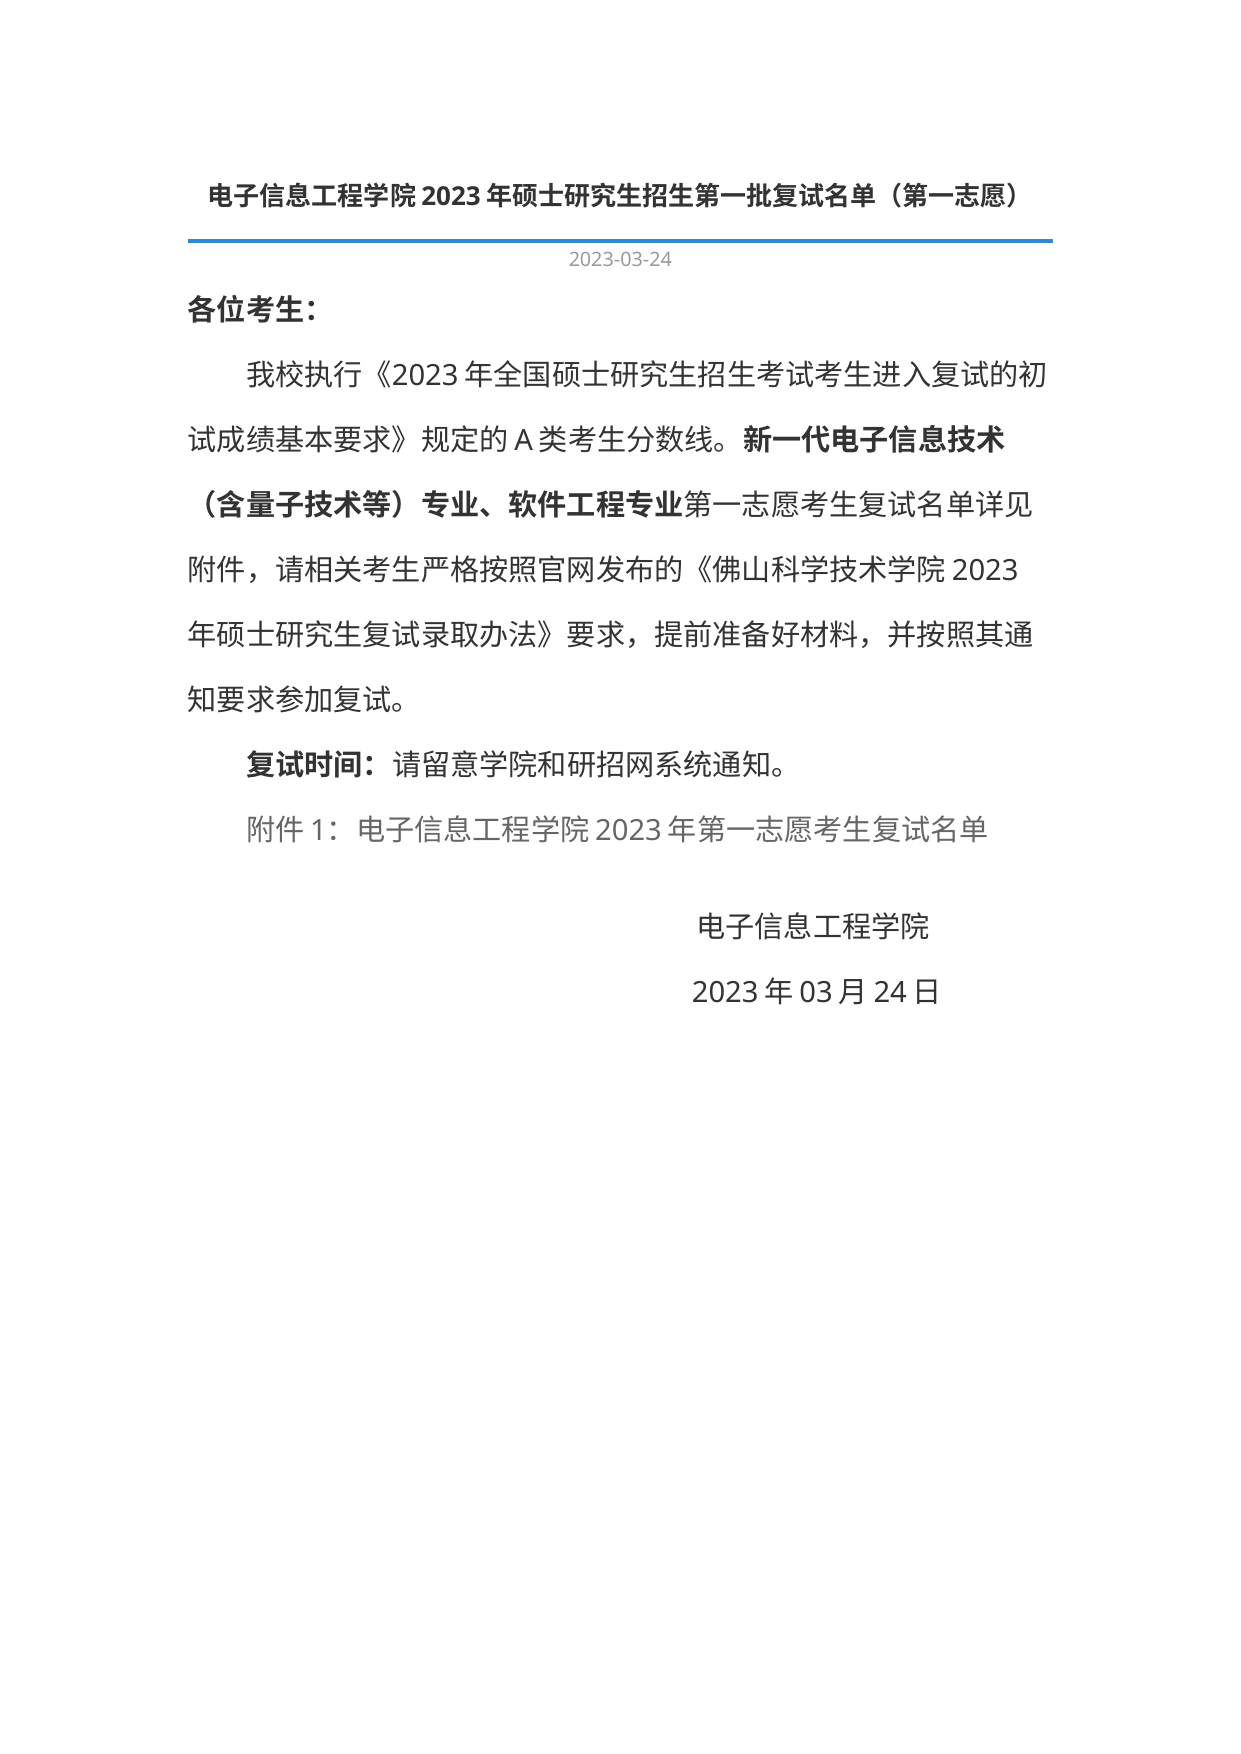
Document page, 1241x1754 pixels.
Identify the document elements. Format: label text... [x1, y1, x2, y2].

subtitle 各位考生： [187, 275, 1053, 340]
text 电子信息工程学院 [187, 893, 1053, 958]
text 2023年03月24日 [187, 958, 1053, 1023]
subtitle 我校执行《2023年全国硕士研究生招生考试考生进入复试的初试成绩基本要求》规定的A类考生分数线。新一代电子信息技术（含量子技术等）专业、软件工程专业第一志愿考生复试名单详见附件，请相关考生严格按照官网发布的《佛山科学技术学院2023年硕士研究生复试录取办法》要求，提前准备好材料，并按照其通知要求参加复试。 [187, 340, 1053, 730]
text 2023-03-24 [187, 243, 1053, 275]
subtitle 电子信息工程学院2023年硕士研究生招生第一批复试名单（第一志愿） [187, 162, 1053, 243]
text 附件1：电子信息工程学院2023年第一志愿考生复试名单 [187, 795, 1053, 860]
text 复试时间：请留意学院和研招网系统通知。 [187, 730, 1053, 795]
